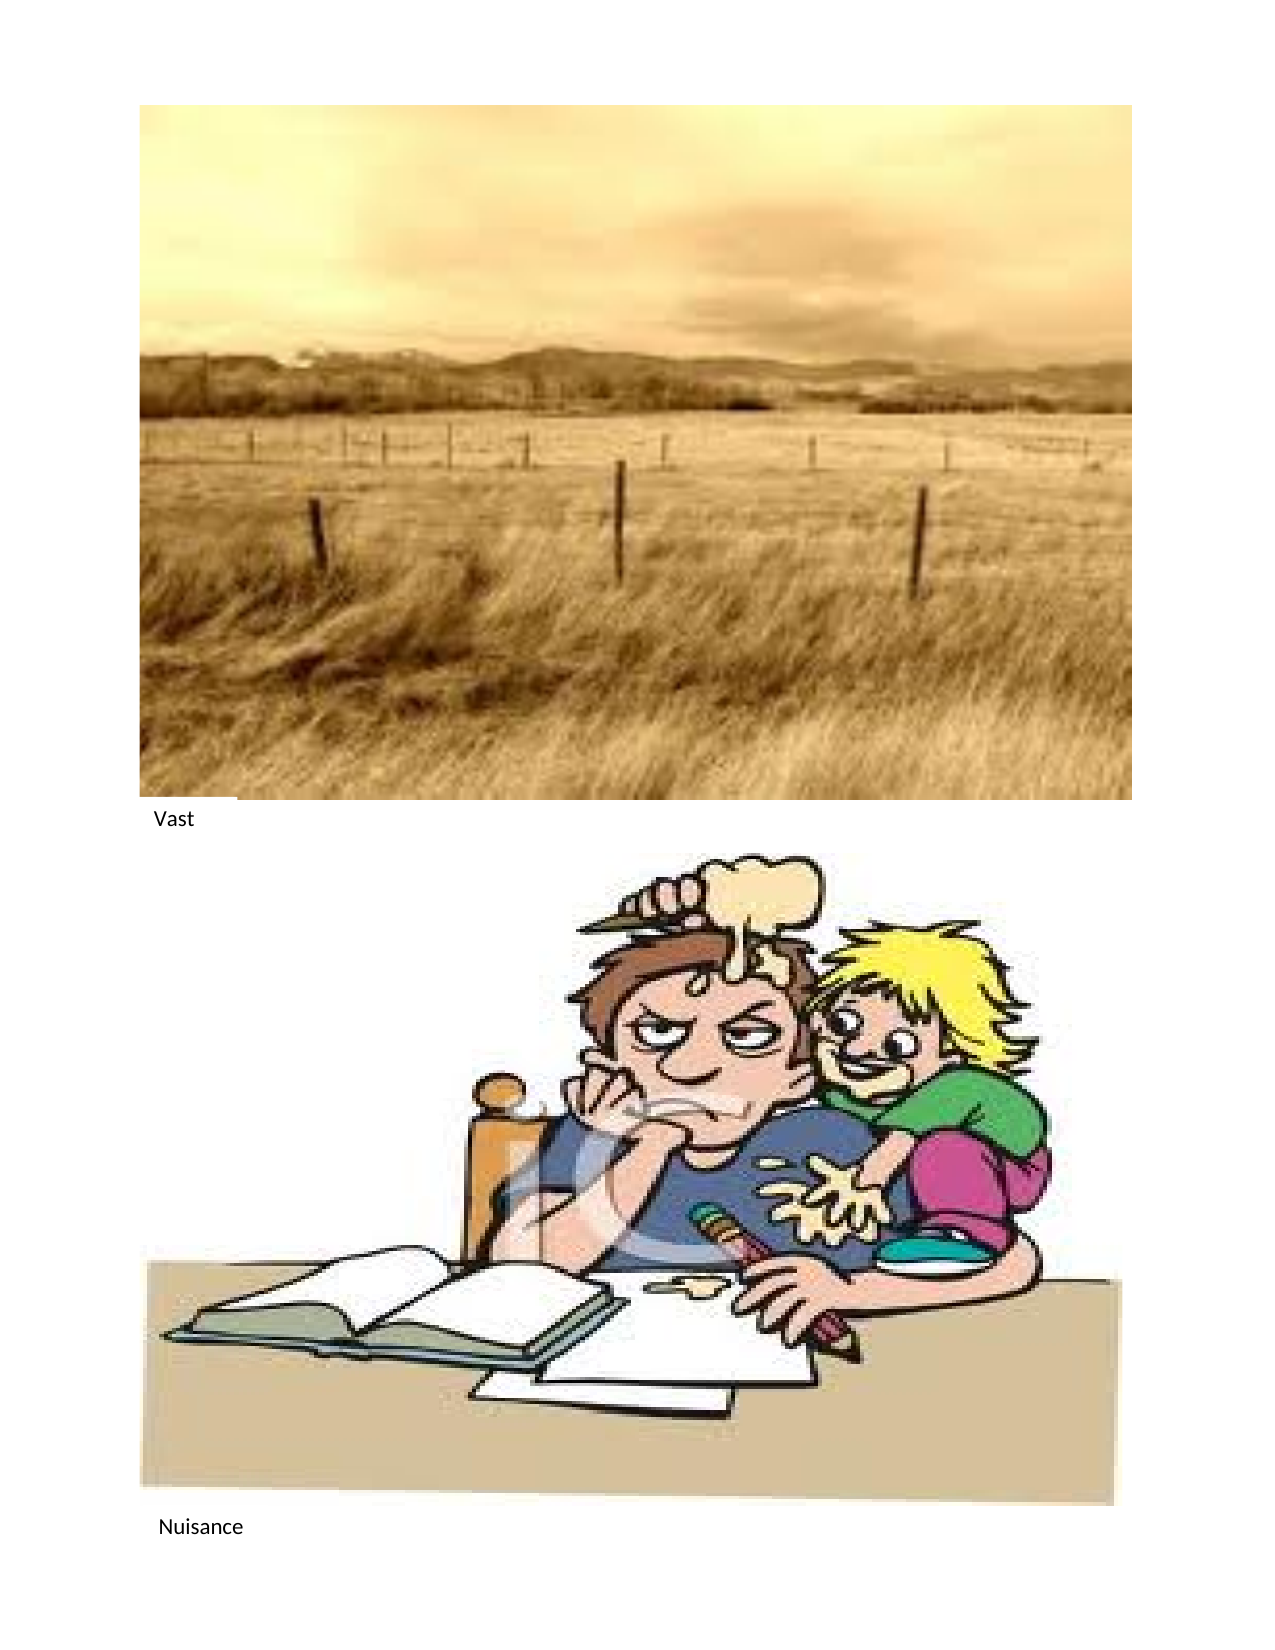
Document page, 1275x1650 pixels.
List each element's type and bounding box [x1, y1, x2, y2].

picture [139, 853, 1123, 1506]
picture [139, 105, 1132, 800]
